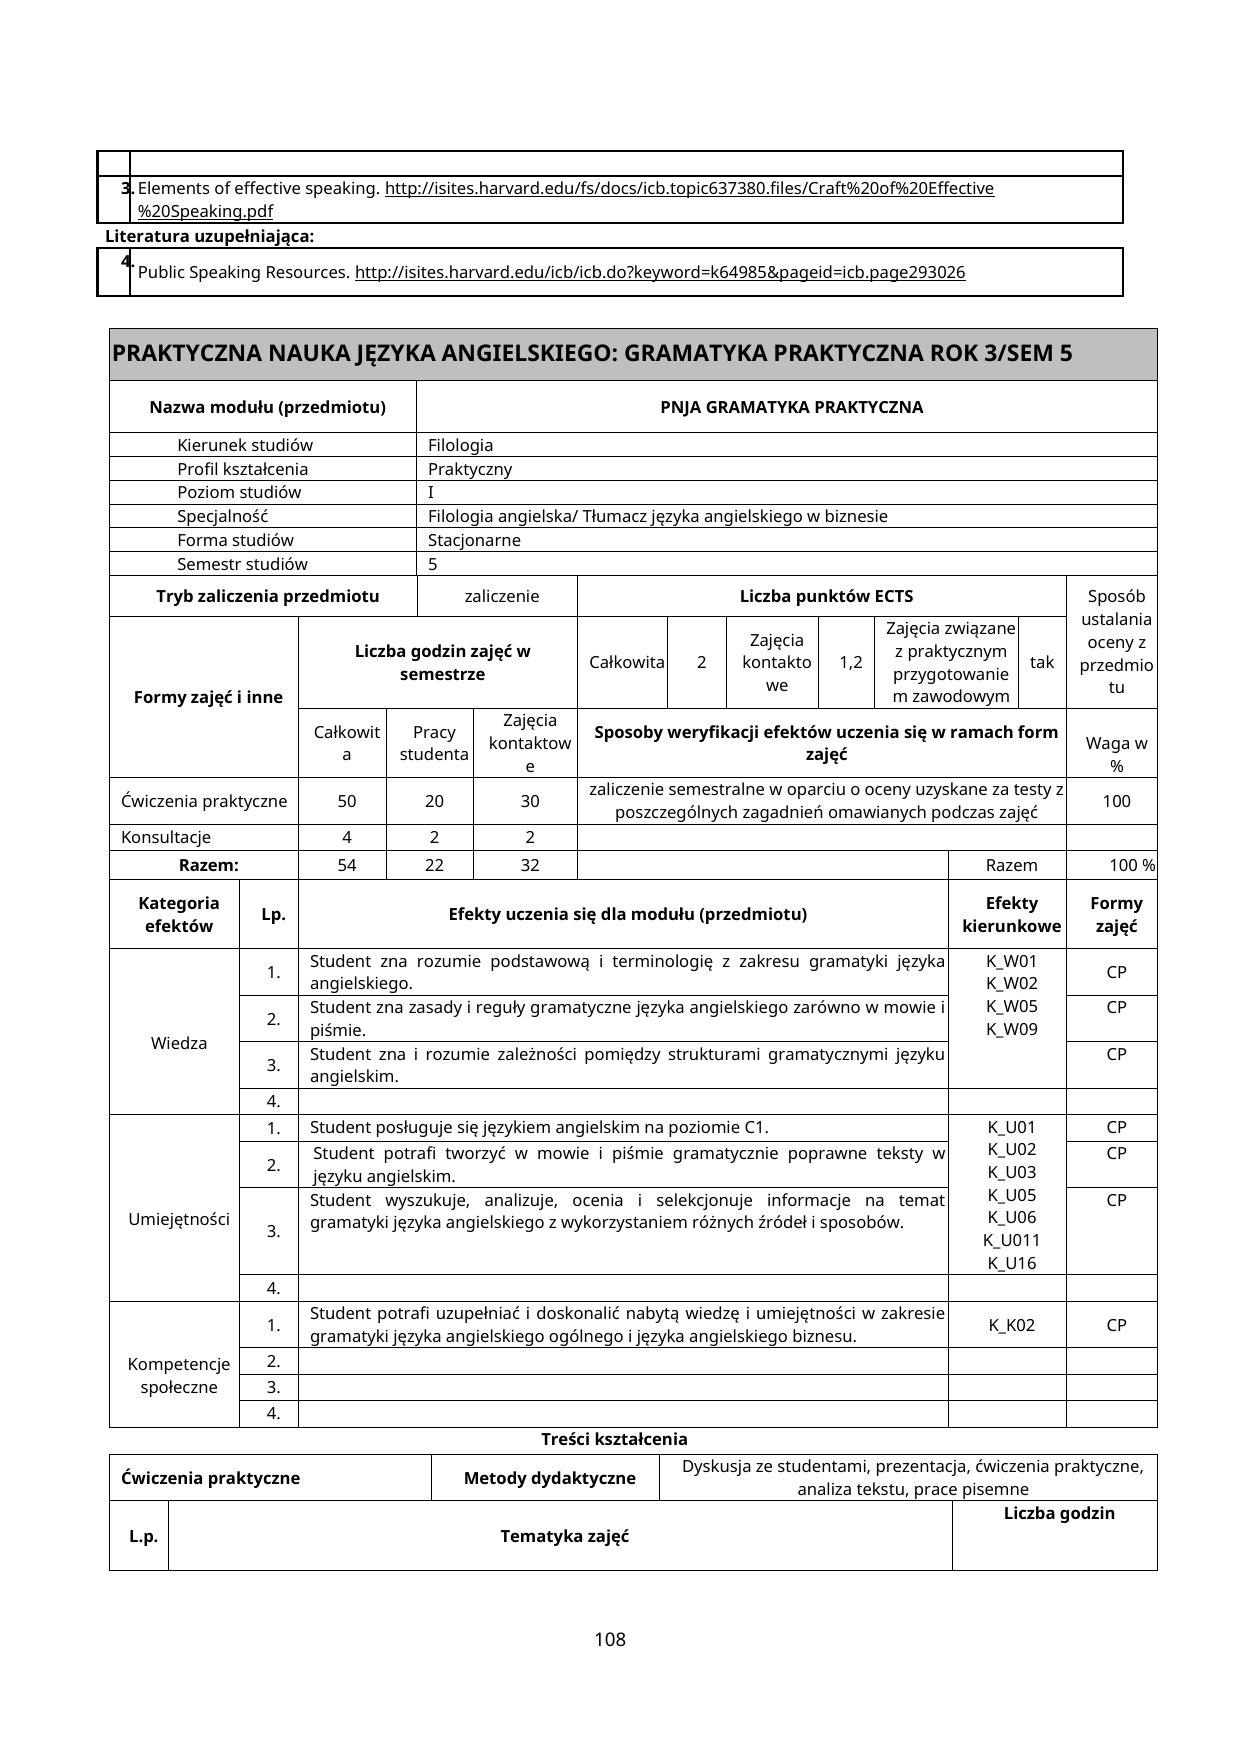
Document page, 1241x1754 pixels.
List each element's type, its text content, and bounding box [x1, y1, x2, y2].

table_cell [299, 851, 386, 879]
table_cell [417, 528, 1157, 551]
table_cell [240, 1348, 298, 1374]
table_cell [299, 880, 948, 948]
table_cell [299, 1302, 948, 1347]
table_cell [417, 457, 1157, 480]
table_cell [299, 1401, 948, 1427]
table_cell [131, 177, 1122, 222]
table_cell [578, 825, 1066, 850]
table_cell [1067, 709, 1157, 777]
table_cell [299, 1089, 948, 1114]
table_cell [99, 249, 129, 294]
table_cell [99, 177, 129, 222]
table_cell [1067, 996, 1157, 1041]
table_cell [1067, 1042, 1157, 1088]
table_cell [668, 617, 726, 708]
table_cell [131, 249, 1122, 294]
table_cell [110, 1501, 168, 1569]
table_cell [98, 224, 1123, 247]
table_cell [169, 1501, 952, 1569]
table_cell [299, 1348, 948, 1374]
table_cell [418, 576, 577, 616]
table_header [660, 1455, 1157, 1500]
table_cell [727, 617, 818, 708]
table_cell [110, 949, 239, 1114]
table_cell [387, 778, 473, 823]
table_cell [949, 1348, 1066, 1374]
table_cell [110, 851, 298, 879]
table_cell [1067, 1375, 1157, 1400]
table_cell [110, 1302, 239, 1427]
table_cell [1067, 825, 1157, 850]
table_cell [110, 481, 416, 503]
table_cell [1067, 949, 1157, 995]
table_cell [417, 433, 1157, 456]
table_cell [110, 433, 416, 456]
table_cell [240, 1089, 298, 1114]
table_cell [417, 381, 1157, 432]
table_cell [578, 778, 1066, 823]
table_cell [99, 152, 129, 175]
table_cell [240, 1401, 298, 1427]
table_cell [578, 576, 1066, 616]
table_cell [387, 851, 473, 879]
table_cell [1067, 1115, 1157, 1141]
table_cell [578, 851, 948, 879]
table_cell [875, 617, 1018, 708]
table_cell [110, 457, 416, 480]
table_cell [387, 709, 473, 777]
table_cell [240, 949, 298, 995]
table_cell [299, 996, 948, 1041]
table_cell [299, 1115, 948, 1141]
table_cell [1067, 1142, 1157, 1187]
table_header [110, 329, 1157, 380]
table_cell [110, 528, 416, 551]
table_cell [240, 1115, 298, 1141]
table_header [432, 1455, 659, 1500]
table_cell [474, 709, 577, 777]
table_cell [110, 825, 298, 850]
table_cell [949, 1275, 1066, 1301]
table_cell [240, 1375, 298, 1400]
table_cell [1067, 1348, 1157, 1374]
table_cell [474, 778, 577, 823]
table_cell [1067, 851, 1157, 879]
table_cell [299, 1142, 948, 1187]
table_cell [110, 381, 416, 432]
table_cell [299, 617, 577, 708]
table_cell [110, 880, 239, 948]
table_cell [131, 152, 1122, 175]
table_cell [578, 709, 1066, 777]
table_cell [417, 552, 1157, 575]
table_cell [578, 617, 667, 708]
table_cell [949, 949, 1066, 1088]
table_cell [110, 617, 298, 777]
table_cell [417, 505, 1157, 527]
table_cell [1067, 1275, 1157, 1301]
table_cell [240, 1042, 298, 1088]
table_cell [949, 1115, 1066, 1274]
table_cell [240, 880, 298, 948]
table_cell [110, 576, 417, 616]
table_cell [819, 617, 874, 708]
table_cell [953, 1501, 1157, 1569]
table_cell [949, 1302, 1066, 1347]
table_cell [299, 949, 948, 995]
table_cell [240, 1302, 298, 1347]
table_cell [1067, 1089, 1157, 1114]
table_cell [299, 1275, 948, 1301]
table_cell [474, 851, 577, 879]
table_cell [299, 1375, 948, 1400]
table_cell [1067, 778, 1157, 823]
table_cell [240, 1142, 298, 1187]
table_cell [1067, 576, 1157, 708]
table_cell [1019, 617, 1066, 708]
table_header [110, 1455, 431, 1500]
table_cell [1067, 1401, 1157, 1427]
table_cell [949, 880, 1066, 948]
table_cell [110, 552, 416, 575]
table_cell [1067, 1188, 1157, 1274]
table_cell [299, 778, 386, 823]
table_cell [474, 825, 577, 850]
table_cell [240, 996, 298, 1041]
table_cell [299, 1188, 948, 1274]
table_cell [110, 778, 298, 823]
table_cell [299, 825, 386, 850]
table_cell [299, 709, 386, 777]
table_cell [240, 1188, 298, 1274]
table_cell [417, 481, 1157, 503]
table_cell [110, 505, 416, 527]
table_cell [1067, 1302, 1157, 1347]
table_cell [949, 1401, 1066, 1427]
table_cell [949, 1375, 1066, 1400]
text Treści kształcenia [112, 1428, 1117, 1451]
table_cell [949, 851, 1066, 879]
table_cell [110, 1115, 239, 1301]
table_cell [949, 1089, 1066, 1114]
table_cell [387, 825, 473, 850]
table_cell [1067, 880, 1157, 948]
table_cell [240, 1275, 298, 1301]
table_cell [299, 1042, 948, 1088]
